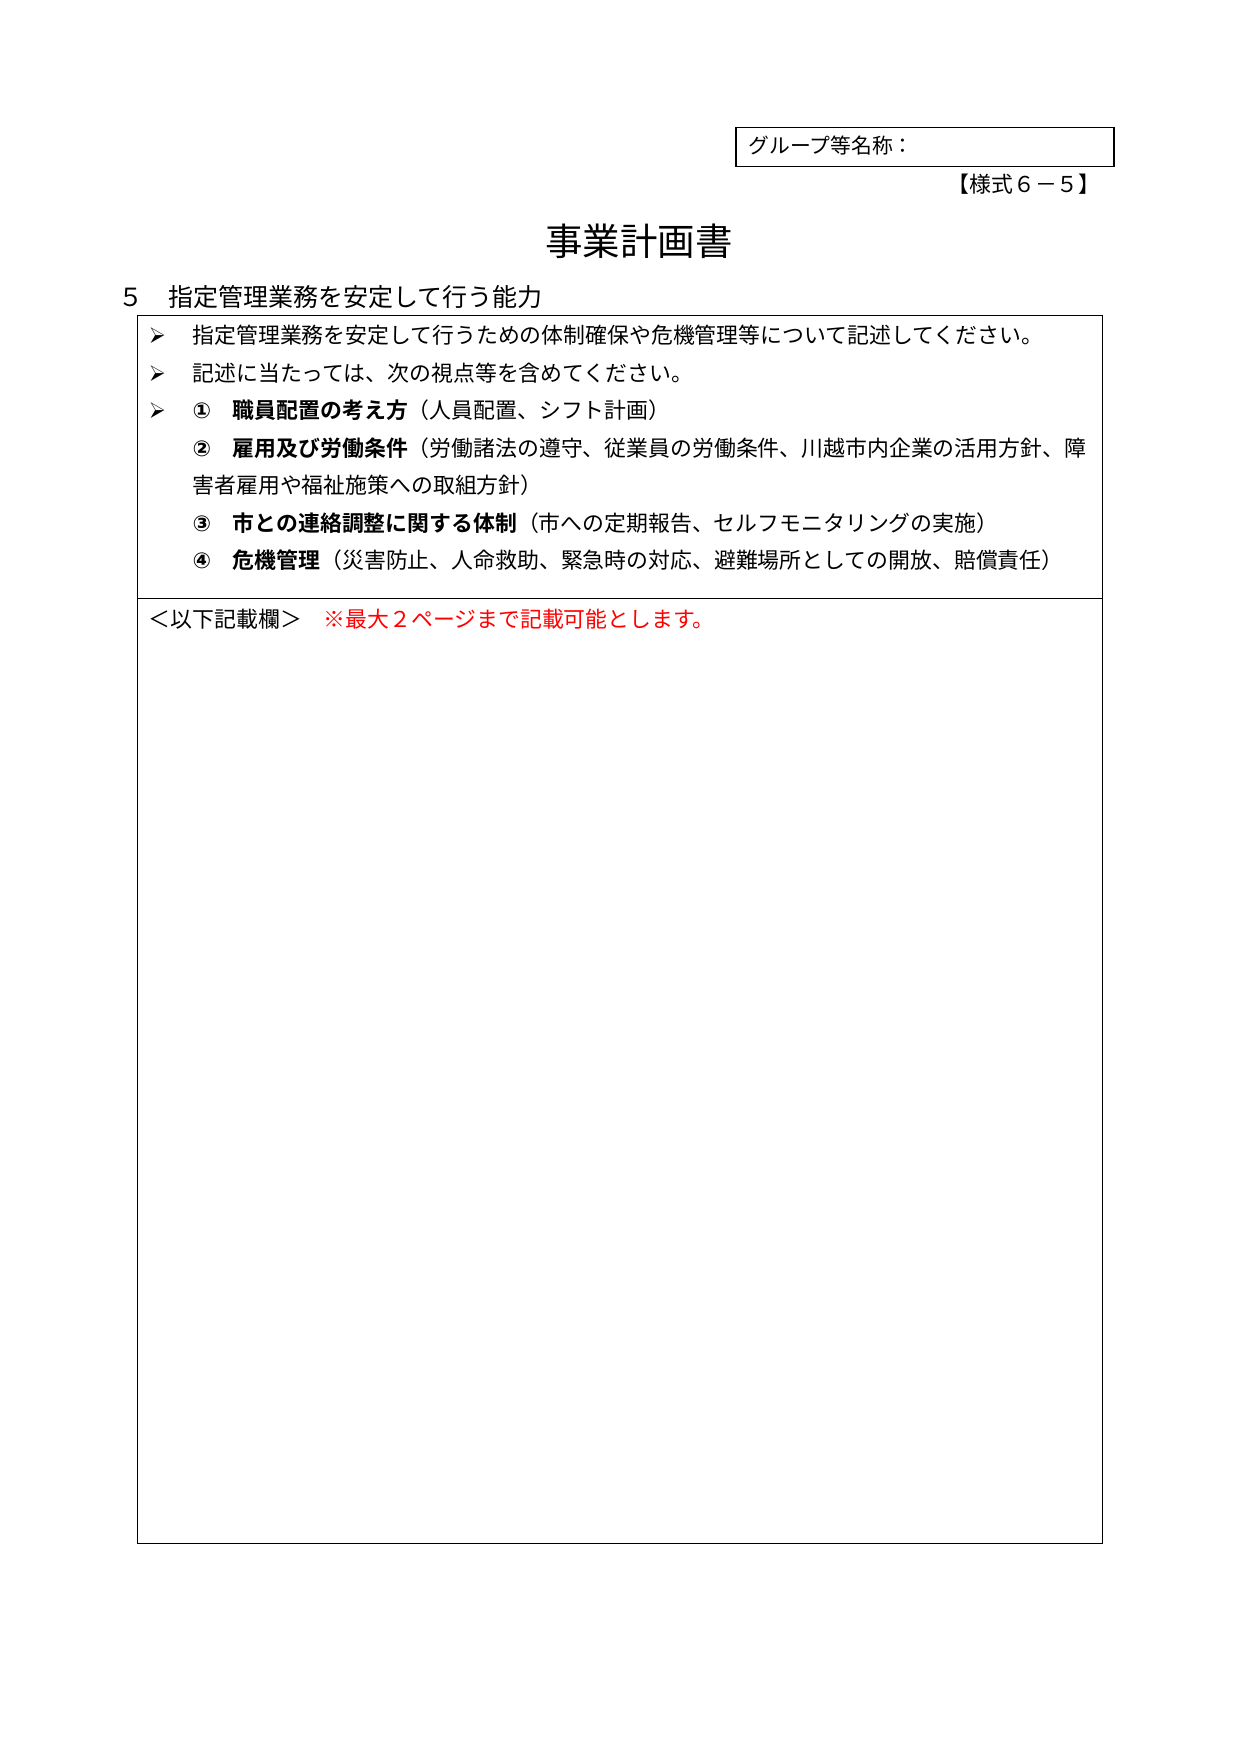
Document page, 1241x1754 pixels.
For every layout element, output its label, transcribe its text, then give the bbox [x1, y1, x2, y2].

text 事業計画書 [156, 202, 1122, 277]
table_cell ＜以下記載欄＞ ※最大２ページまで記載可能とします。 [138, 599, 1102, 1543]
text 【様式６－５】 [156, 164, 1100, 202]
table_header 指定管理業務を安定して行うための体制確保や危機管理等について記述してください。 記述に当たっては、次の視点等を含めてください。 ① 職員配置の考え方（人員配置、シフト計画） ② 雇用及び労働条件（労働諸法の遵守、従業員の労働条件、川越市内企業の活用方針、障害者雇用や福祉施策への取組方針） ③ 市との連絡調整に関する体制（市への定期報告、セルフモニタリングの実施） ④ 危機管理（災害防止、人命救助、緊急時の対応、避難場所としての開放、賠償責任） [138, 316, 1102, 598]
text ５ 指定管理業務を安定して行う能力 [118, 277, 1122, 314]
